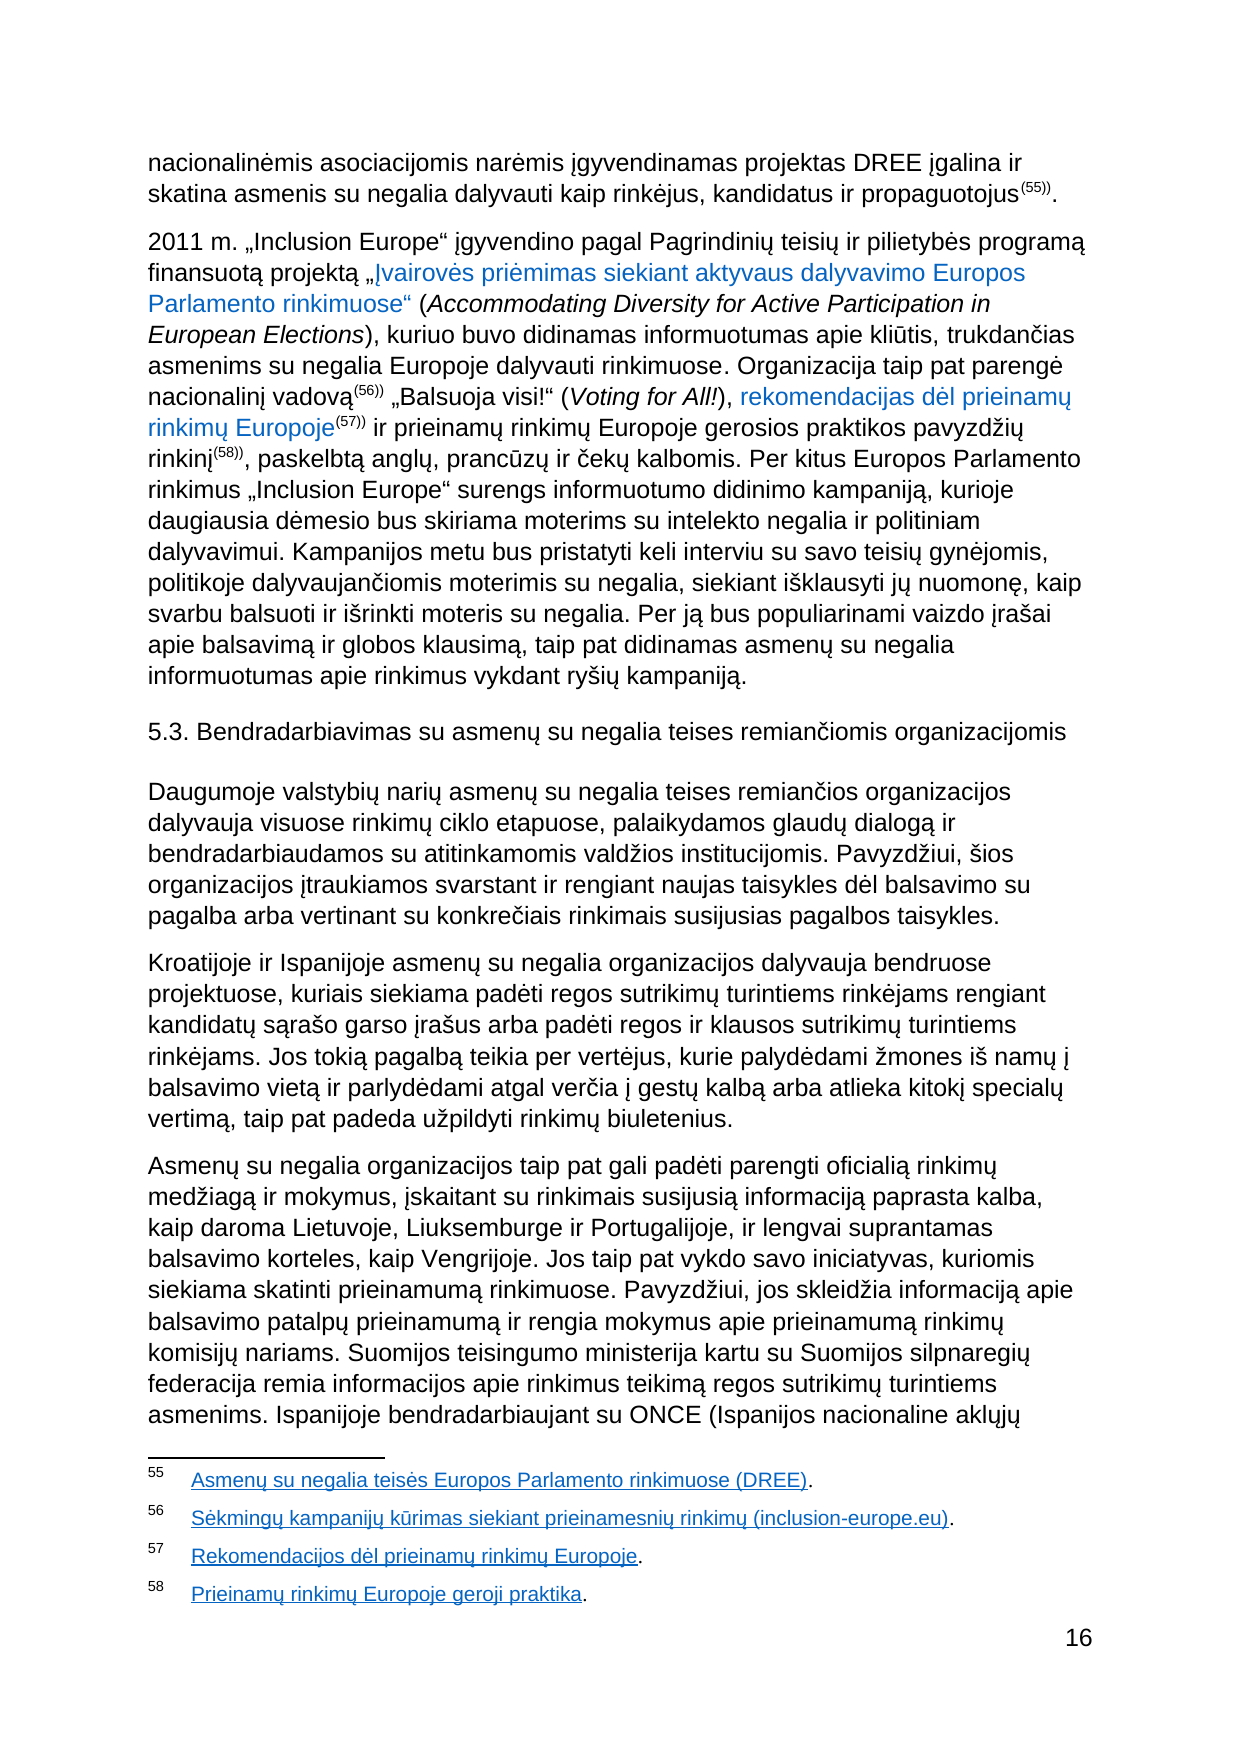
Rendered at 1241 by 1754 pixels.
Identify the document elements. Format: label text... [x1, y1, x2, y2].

subtitle 5.3. Bendradarbiavimas su asmenų su negalia teises remiančiomis organizacijomis [148, 717, 1092, 746]
text Kroatijoje ir Ispanijoje asmenų su negalia organizacijos dalyvauja bendruose projektuose, kuriais siekiama padėti regos sutrikimų turintiems rinkėjams rengiant kandidatų sąrašo garso įrašus arba padėti regos ir klausos sutrikimų turintiems rinkėjams. Jos tokią pagalbą teikia per vertėjus, kurie palydėdami žmones iš namų į balsavimo vietą ir parlydėdami atgal verčia į gestų kalbą arba atlieka kitokį specialų vertimą, taip pat padeda užpildyti rinkimų biuletenius. [148, 948, 1092, 1132]
text 2011 m. „Inclusion Europe“ įgyvendino pagal Pagrindinių teisių ir pilietybės programą finansuotą projektą „Įvairovės priėmimas siekiant aktyvaus dalyvavimo Europos Parlamento rinkimuose“ (Accommodating Diversity for Active Participation in European Elections), kuriuo buvo didinamas informuotumas apie kliūtis, trukdančias asmenims su negalia Europoje dalyvauti rinkimuose. Organizacija taip pat parengė nacionalinį vadovą()) „Balsuoja visi!“ (Voting for All!), rekomendacijas dėl prieinamų rinkimų Europoje()) ir prieinamų rinkimų Europoje gerosios praktikos pavyzdžių rinkinį()), paskelbtą anglų, prancūzų ir čekų kalbomis. Per kitus Europos Parlamento rinkimus „Inclusion Europe“ surengs informuotumo didinimo kampaniją, kurioje daugiausia dėmesio bus skiriama moterims su intelekto negalia ir politiniam dalyvavimui. Kampanijos metu bus pristatyti keli interviu su savo teisių gynėjomis, politikoje dalyvaujančiomis moterimis su negalia, siekiant išklausyti jų nuomonę, kaip svarbu balsuoti ir išrinkti moteris su negalia. Per ją bus populiarinami vaizdo įrašai apie balsavimą ir globos klausimą, taip pat didinamas asmenų su negalia informuotumas apie rinkimus vykdant ryšių kampaniją. [148, 226, 1092, 690]
text Daugumoje valstybių narių asmenų su negalia teises remiančios organizacijos dalyvauja visuose rinkimų ciklo etapuose, palaikydamos glaudų dialogą ir bendradarbiaudamos su atitinkamomis valdžios institucijomis. Pavyzdžiui, šios organizacijos įtraukiamos svarstant ir rengiant naujas taisykles dėl balsavimo su pagalba arba vertinant su konkrečiais rinkimais susijusias pagalbos taisykles. [148, 777, 1092, 929]
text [148, 148, 1092, 207]
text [148, 1151, 1092, 1428]
